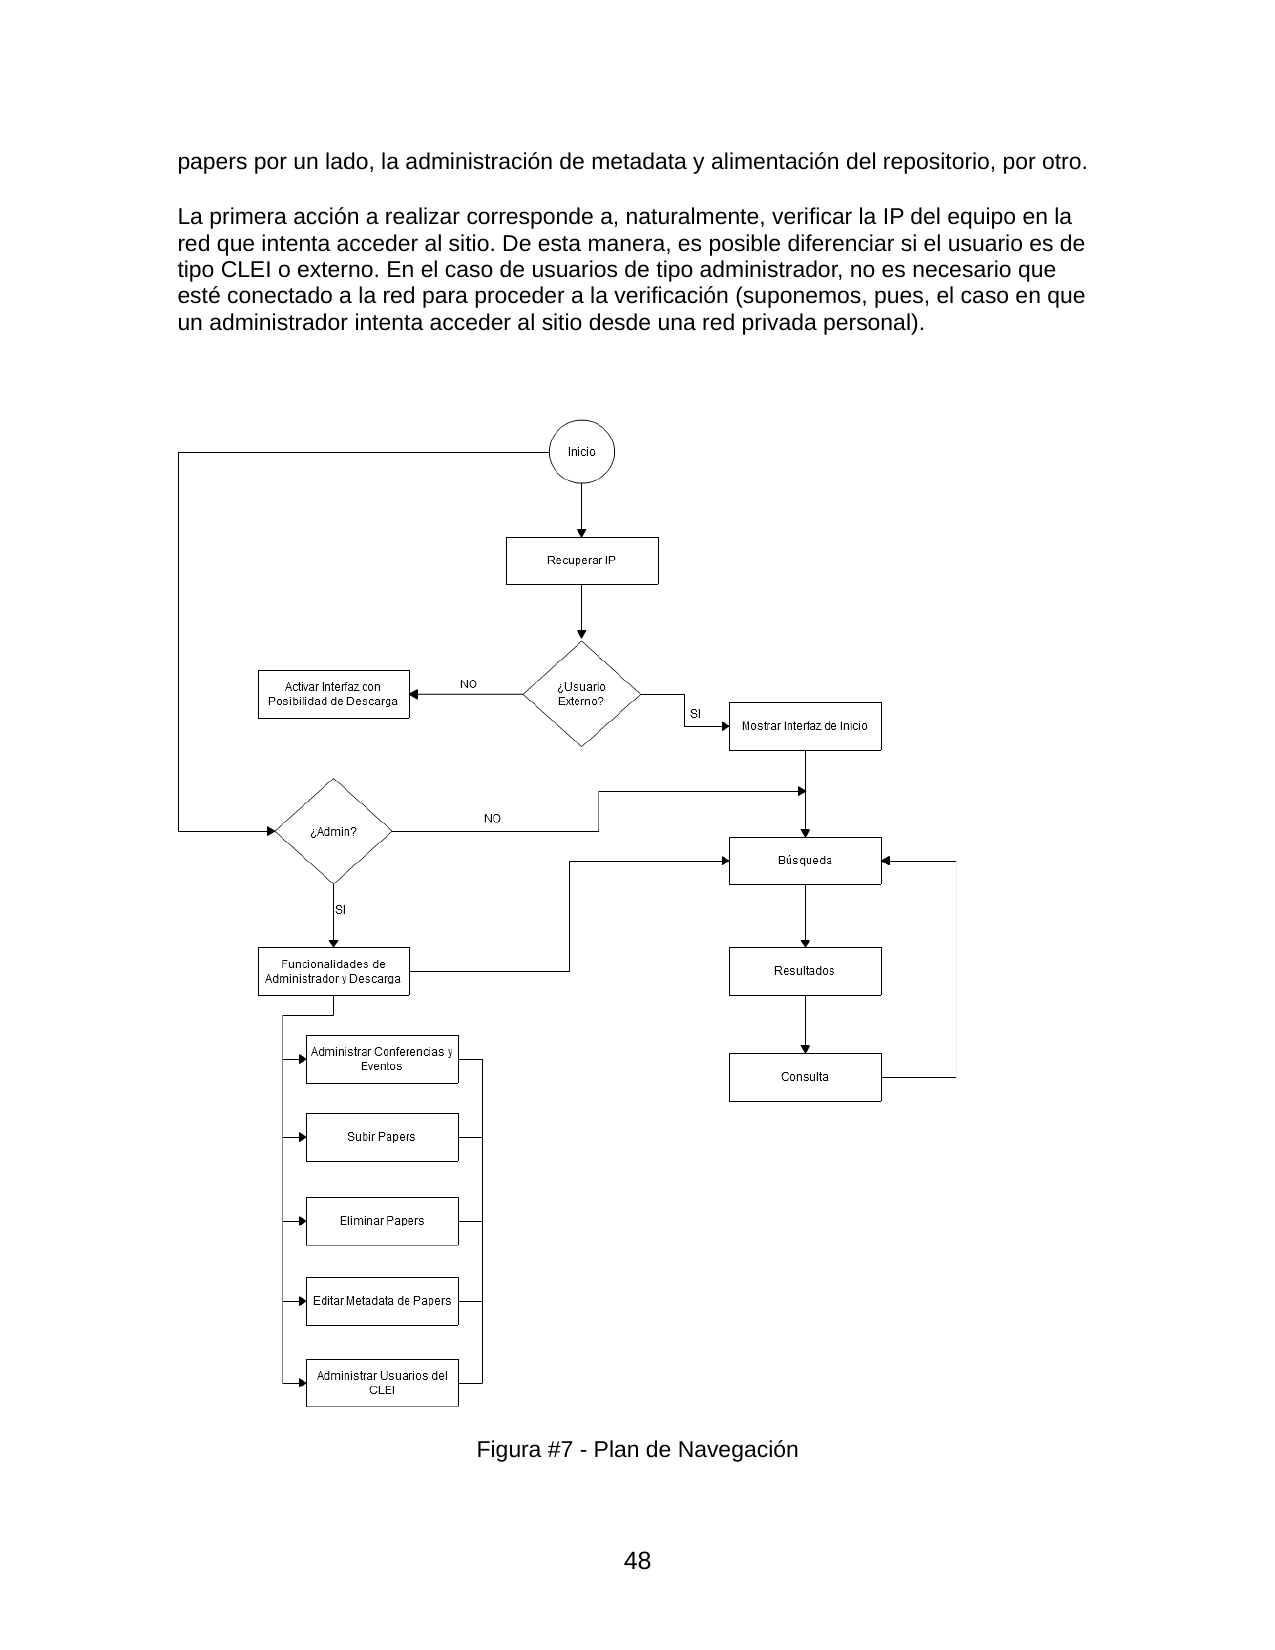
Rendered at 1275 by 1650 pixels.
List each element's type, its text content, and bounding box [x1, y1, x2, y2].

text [177, 148, 1098, 174]
text Figura #7 - Plan de Navegación [177, 1436, 1098, 1463]
text La primera acción a realizar corresponde a, naturalmente, verificar la IP del equipo en la red que intenta acceder al sitio. De esta manera, es posible diferenciar si el usuario es de tipo CLEI o externo. En el caso de usuarios de tipo administrador, no es necesario que esté conectado a la red para proceder a la verificación (suponemos, pues, el caso en que un administrador intenta acceder al sitio desde una red privada personal). [177, 203, 1098, 335]
picture [177, 419, 957, 1407]
